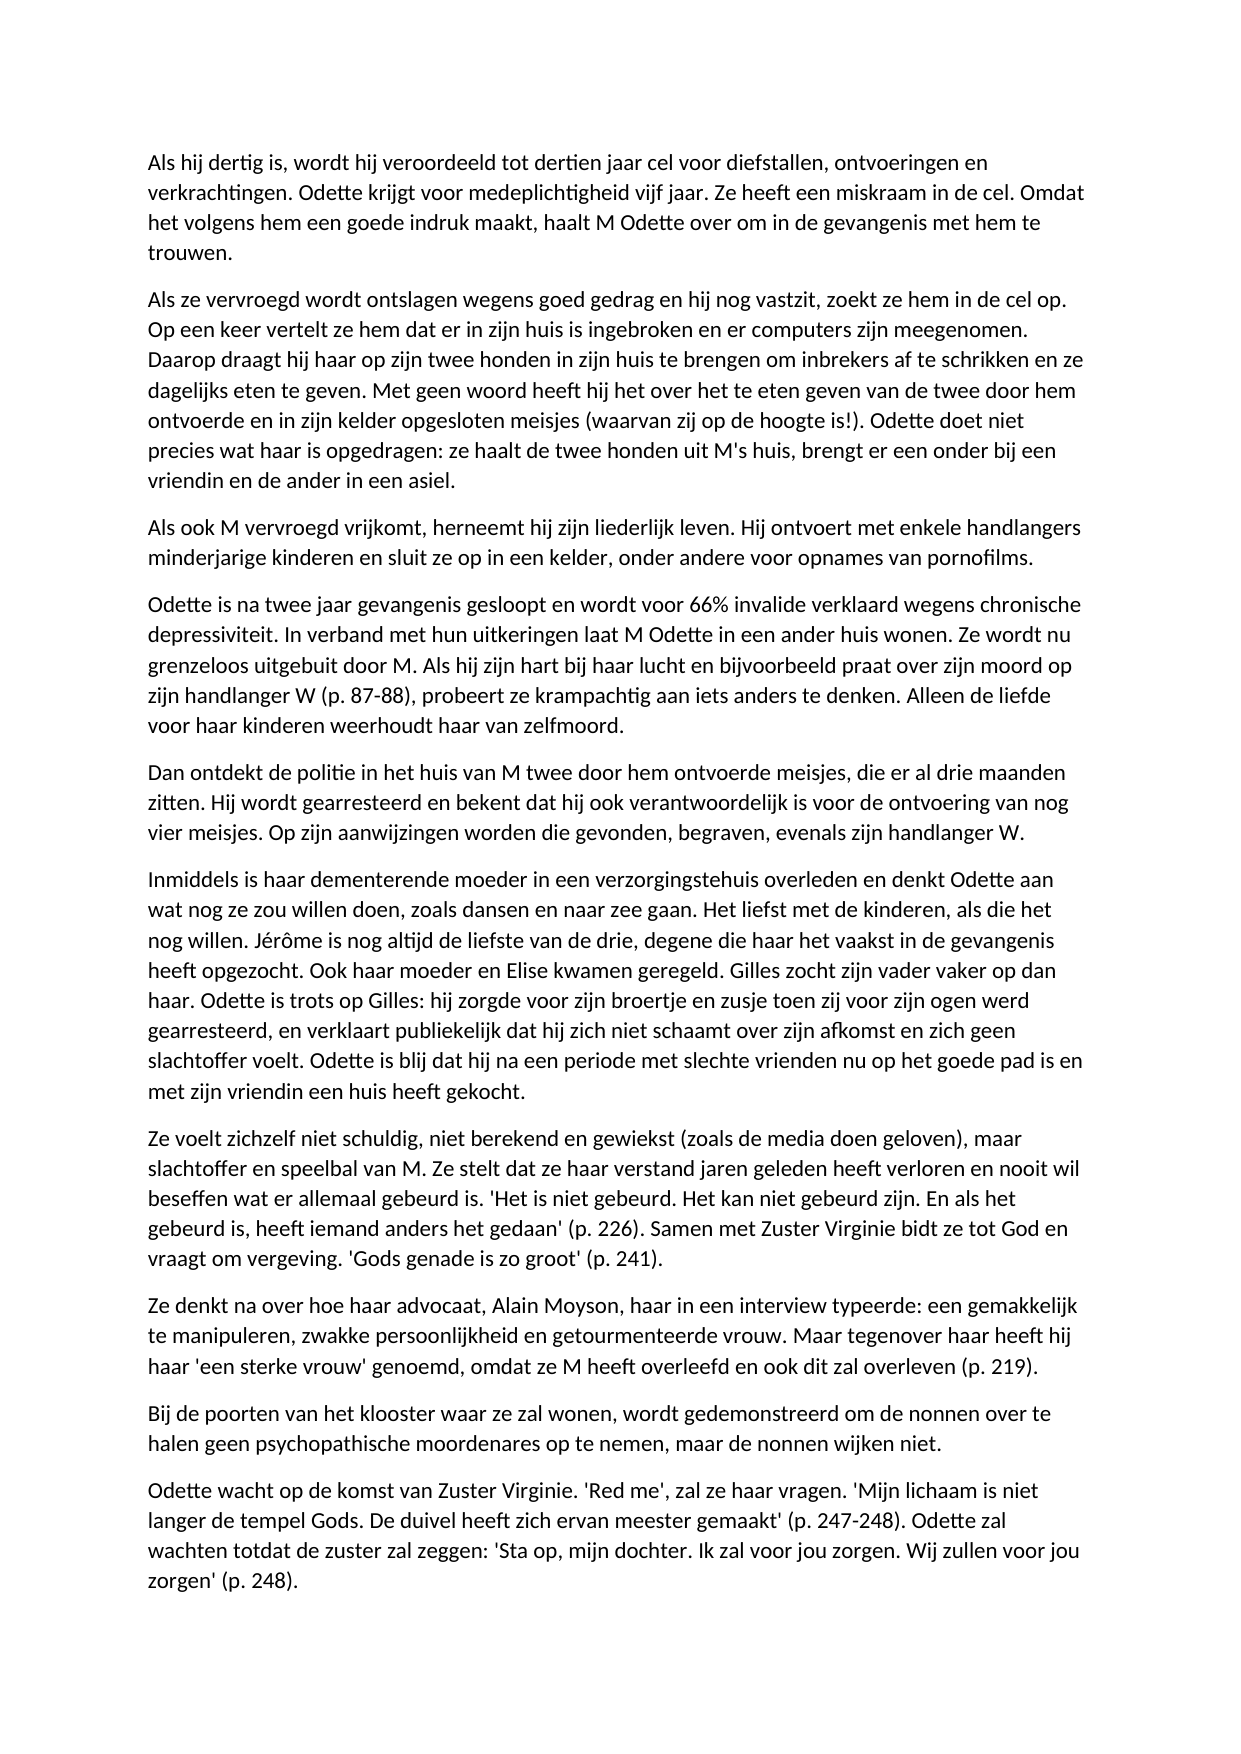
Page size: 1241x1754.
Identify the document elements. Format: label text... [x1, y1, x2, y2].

text Als ook M vervroegd vrijkomt, herneemt hij zijn liederlijk leven. Hij ontvoert met enkele handlangers minderjarige kinderen en sluit ze op in een kelder, onder andere voor opnames van pornofilms. [148, 513, 1093, 571]
text Bij de poorten van het klooster waar ze zal wonen, wordt gedemonstreerd om de nonnen over te halen geen psychopathische moordenares op te nemen, maar de nonnen wijken niet. [148, 1399, 1093, 1457]
text Ze denkt na over hoe haar advocaat, Alain Moyson, haar in een interview typeerde: een gemakkelijk te manipuleren, zwakke persoonlijkheid en getourmenteerde vrouw. Maar tegenover haar heeft hij haar 'een sterke vrouw' genoemd, omdat ze M heeft overleefd en ook dit zal overleven (p. 219). [148, 1291, 1093, 1380]
text Als hij dertig is, wordt hij veroordeeld tot dertien jaar cel voor diefstallen, ontvoeringen en verkrachtingen. Odette krijgt voor medeplichtigheid vijf jaar. Ze heeft een miskraam in de cel. Omdat het volgens hem een goede indruk maakt, haalt M Odette over om in de gevangenis met hem te trouwen. [148, 148, 1093, 266]
text Odette wacht op de komst van Zuster Virginie. 'Red me', zal ze haar vragen. 'Mijn lichaam is niet langer de tempel Gods. De duivel heeft zich ervan meester gemaakt' (p. 247-248). Odette zal wachten totdat de zuster zal zeggen: 'Sta op, mijn dochter. Ik zal voor jou zorgen. Wij zullen voor jou zorgen' (p. 248). [148, 1476, 1093, 1594]
text Ze voelt zichzelf niet schuldig, niet berekend en gewiekst (zoals de media doen geloven), maar slachtoffer en speelbal van M. Ze stelt dat ze haar verstand jaren geleden heeft verloren en nooit wil beseffen wat er allemaal gebeurd is. 'Het is niet gebeurd. Het kan niet gebeurd zijn. En als het gebeurd is, heeft iemand anders het gedaan' (p. 226). Samen met Zuster Virginie bidt ze tot God en vraagt om vergeving. 'Gods genade is zo groot' (p. 241). [148, 1124, 1093, 1272]
text Als ze vervroegd wordt ontslagen wegens goed gedrag en hij nog vastzit, zoekt ze hem in de cel op. Op een keer vertelt ze hem dat er in zijn huis is ingebroken en er computers zijn meegenomen. Daarop draagt hij haar op zijn twee honden in zijn huis te brengen om inbrekers af te schrikken en ze dagelijks eten te geven. Met geen woord heeft hij het over het te eten geven van de twee door hem ontvoerde en in zijn kelder opgesloten meisjes (waarvan zij op de hoogte is!). Odette doet niet precies wat haar is opgedragen: ze haalt de twee honden uit M's huis, brengt er een onder bij een vriendin en de ander in een asiel. [148, 285, 1093, 494]
text Dan ontdekt de politie in het huis van M twee door hem ontvoerde meisjes, die er al drie maanden zitten. Hij wordt gearresteerd en bekent dat hij ook verantwoordelijk is voor de ontvoering van nog vier meisjes. Op zijn aanwijzingen worden die gevonden, begraven, evenals zijn handlanger W. [148, 758, 1093, 846]
text Odette is na twee jaar gevangenis gesloopt en wordt voor 66% invalide verklaard wegens chronische depressiviteit. In verband met hun uitkeringen laat M Odette in een ander huis wonen. Ze wordt nu grenzeloos uitgebuit door M. Als hij zijn hart bij haar lucht en bijvoorbeeld praat over zijn moord op zijn handlanger W (p. 87-88), probeert ze krampachtig aan iets anders te denken. Alleen de liefde voor haar kinderen weerhoudt haar van zelfmoord. [148, 590, 1093, 739]
text Inmiddels is haar dementerende moeder in een verzorgingstehuis overleden en denkt Odette aan wat nog ze zou willen doen, zoals dansen en naar zee gaan. Het liefst met de kinderen, als die het nog willen. Jérôme is nog altijd de liefste van de drie, degene die haar het vaakst in de gevangenis heeft opgezocht. Ook haar moeder en Elise kwamen geregeld. Gilles zocht zijn vader vaker op dan haar. Odette is trots op Gilles: hij zorgde voor zijn broertje en zusje toen zij voor zijn ogen werd gearresteerd, en verklaart publiekelijk dat hij zich niet schaamt over zijn afkomst en zich geen slachtoffer voelt. Odette is blij dat hij na een periode met slechte vrienden nu op het goede pad is en met zijn vriendin een huis heeft gekocht. [148, 865, 1093, 1105]
